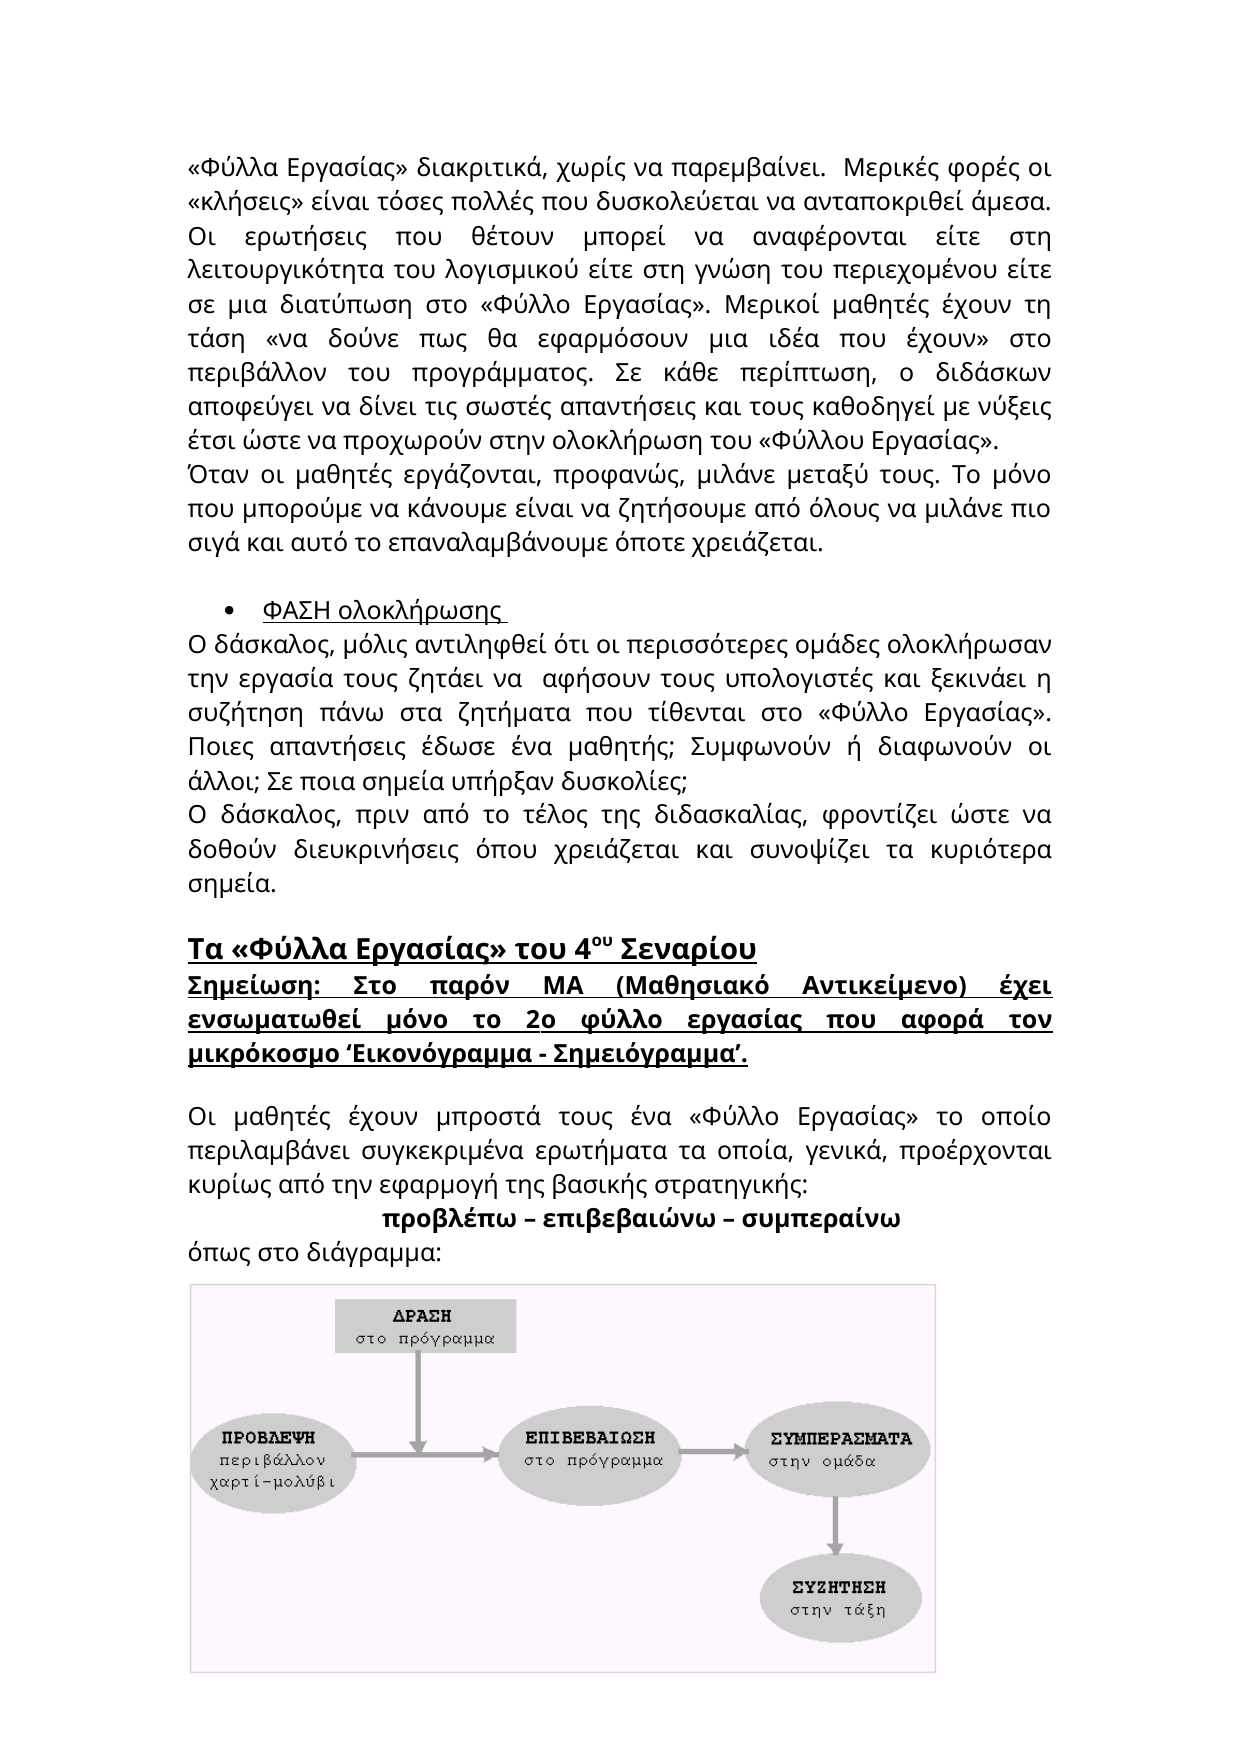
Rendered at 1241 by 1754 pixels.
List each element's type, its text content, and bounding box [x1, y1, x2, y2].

text Όταν οι μαθητές εργάζονται, προφανώς, μιλάνε μεταξύ τους. Το μόνο που μπορούμε να κάνουμε είναι να ζητήσουμε από όλους να μιλάνε πιο σιγά και αυτό το επαναλαμβάνουμε όποτε χρειάζεται. [187, 457, 1053, 559]
picture [187, 1283, 938, 1675]
text Ο δάσκαλος, πριν από το τέλος της διδασκαλίας, φροντίζει ώστε να δοθούν διευκρινήσεις όπου χρειάζεται και συνοψίζει τα κυριότερα σημεία. [187, 797, 1053, 899]
list ΦΑΣΗ ολοκλήρωσης [225, 593, 1053, 627]
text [187, 150, 1053, 457]
text όπως στο διάγραμμα: [187, 1235, 1053, 1269]
text Οι μαθητές έχουν μπροστά τους ένα «Φύλλο Εργασίας» το οποίο περιλαμβάνει συγκεκριμένα ερωτήματα τα οποία, γενικά, προέρχονται κυρίως από την εφαρμογή της βασικής στρατηγικής: [187, 1099, 1053, 1201]
text Σημείωση: Στο παρόν ΜΑ (Μαθησιακό Αντικείμενο) έχει ενσωματωθεί μόνο το 2o φύλλο εργασίας που αφορά τον μικρόκοσμο ‘Εικονόγραμμα - Σημειόγραμμα’. [187, 968, 1053, 997]
text προβλέπω – επιβεβαιώνω – συμπεραίνω [187, 1201, 1053, 1235]
text Σημείωση: Στο παρόν ΜΑ (Μαθησιακό Αντικείμενο) έχει ενσωματωθεί μόνο το 2o φύλλο εργασίας που αφορά τον μικρόκοσμο ‘Εικονόγραμμα - Σημειόγραμμα’. [187, 1032, 1053, 1070]
text Τα «Φύλλα Εργασίας» του 4ου Σεναρίου [187, 928, 1053, 968]
text Σημείωση: Στο παρόν ΜΑ (Μαθησιακό Αντικείμενο) έχει ενσωματωθεί μόνο το 2o φύλλο εργασίας που αφορά τον μικρόκοσμο ‘Εικονόγραμμα - Σημειόγραμμα’. [187, 998, 1053, 1031]
text Ο δάσκαλος, μόλις αντιληφθεί ότι οι περισσότερες ομάδες ολοκλήρωσαν την εργασία τους ζητάει να αφήσουν τους υπολογιστές και ξεκινάει η συζήτηση πάνω στα ζητήματα που τίθενται στο «Φύλλο Εργασίας». Ποιες απαντήσεις έδωσε ένα μαθητής; Συμφωνούν ή διαφωνούν οι άλλοι; Σε ποια σημεία υπήρξαν δυσκολίες; [187, 627, 1053, 797]
